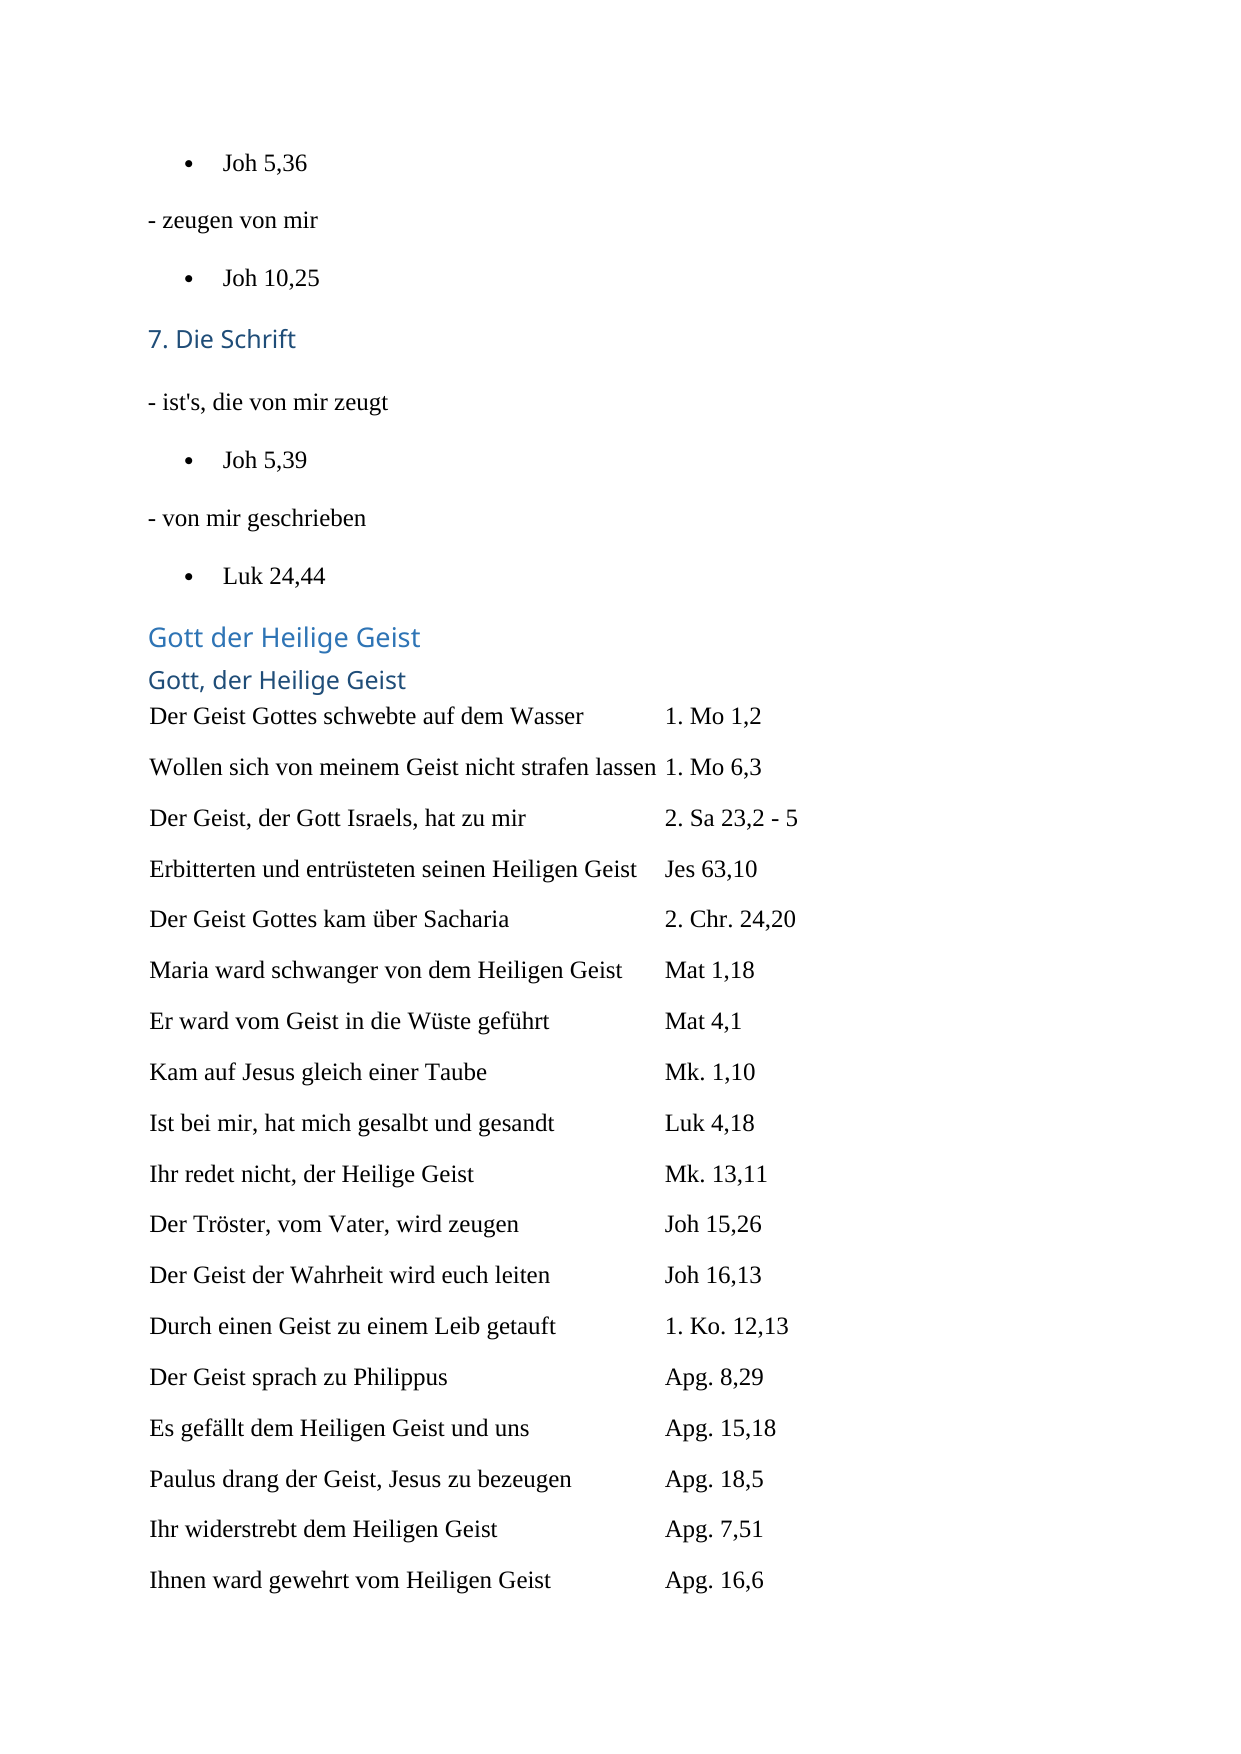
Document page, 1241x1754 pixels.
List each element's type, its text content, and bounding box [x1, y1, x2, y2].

table_cell Jes 63,10 [663, 1150, 804, 1201]
table_cell Mk. 1,10 [663, 1353, 804, 1404]
text - sprachen, Du bist Christus [148, 206, 1093, 234]
table_cell Mat 1,18 [663, 1251, 804, 1302]
text - zeugen von mir [148, 503, 1093, 532]
table_cell Kam auf Jesus gleich einer Taube [148, 1353, 663, 1404]
subtitle 6. Werke [148, 321, 1093, 355]
text - ist's, die von mir zeugt [148, 685, 1093, 714]
list Joh 5,36 [185, 445, 1093, 474]
table_cell 2. Sa 23,2 - 5 [663, 1099, 804, 1150]
table_cell Maria ward schwanger von dem Heiligen Geist [148, 1251, 663, 1302]
list Luk 4,41 [185, 263, 1093, 292]
table_cell Erbitterten und entrüsteten seinen Heiligen Geist [148, 1150, 663, 1201]
list Joh 5,39 [185, 743, 1093, 772]
table_header 1. Mo 1,2 [663, 997, 804, 1048]
table_cell 2. Chr. 24,20 [663, 1201, 804, 1251]
table_header Der Geist Gottes schwebte auf dem Wasser [148, 997, 663, 1048]
table_cell Der Geist der Wahrheit wird euch leiten [148, 1556, 663, 1607]
table_cell Der Geist Gottes kam über Sacharia [148, 1201, 663, 1251]
text - von mir geschrieben [148, 801, 1093, 829]
subtitle Gott, der Heilige Geist [148, 961, 1093, 994]
subtitle 7. Die Schrift [148, 619, 1093, 653]
table_cell Er ward vom Geist in die Wüste geführt [148, 1302, 663, 1353]
list Joh 10,25 [185, 561, 1093, 590]
text - die ich tue, zeugen [148, 387, 1093, 416]
subtitle Gott der Heilige Geist [148, 917, 1093, 953]
table_cell Joh 16,13 [663, 1556, 804, 1607]
table_cell Luk 4,18 [663, 1404, 804, 1455]
list Luk 24,44 [185, 859, 1093, 887]
table_cell Der Geist, der Gott Israels, hat zu mir [148, 1099, 663, 1150]
list Mk. 5,12 [185, 148, 1093, 176]
table_cell Der Tröster, vom Vater, wird zeugen [148, 1506, 663, 1556]
table_cell 1. Mo 6,3 [663, 1048, 804, 1099]
table_cell Ihr redet nicht, der Heilige Geist [148, 1455, 663, 1506]
table_cell Ist bei mir, hat mich gesalbt und gesandt [148, 1404, 663, 1455]
table_cell Wollen sich von meinem Geist nicht strafen lassen [148, 1048, 663, 1099]
table_cell Mk. 13,11 [663, 1455, 804, 1506]
table_cell Joh 15,26 [663, 1506, 804, 1556]
table_cell Mat 4,1 [663, 1302, 804, 1353]
